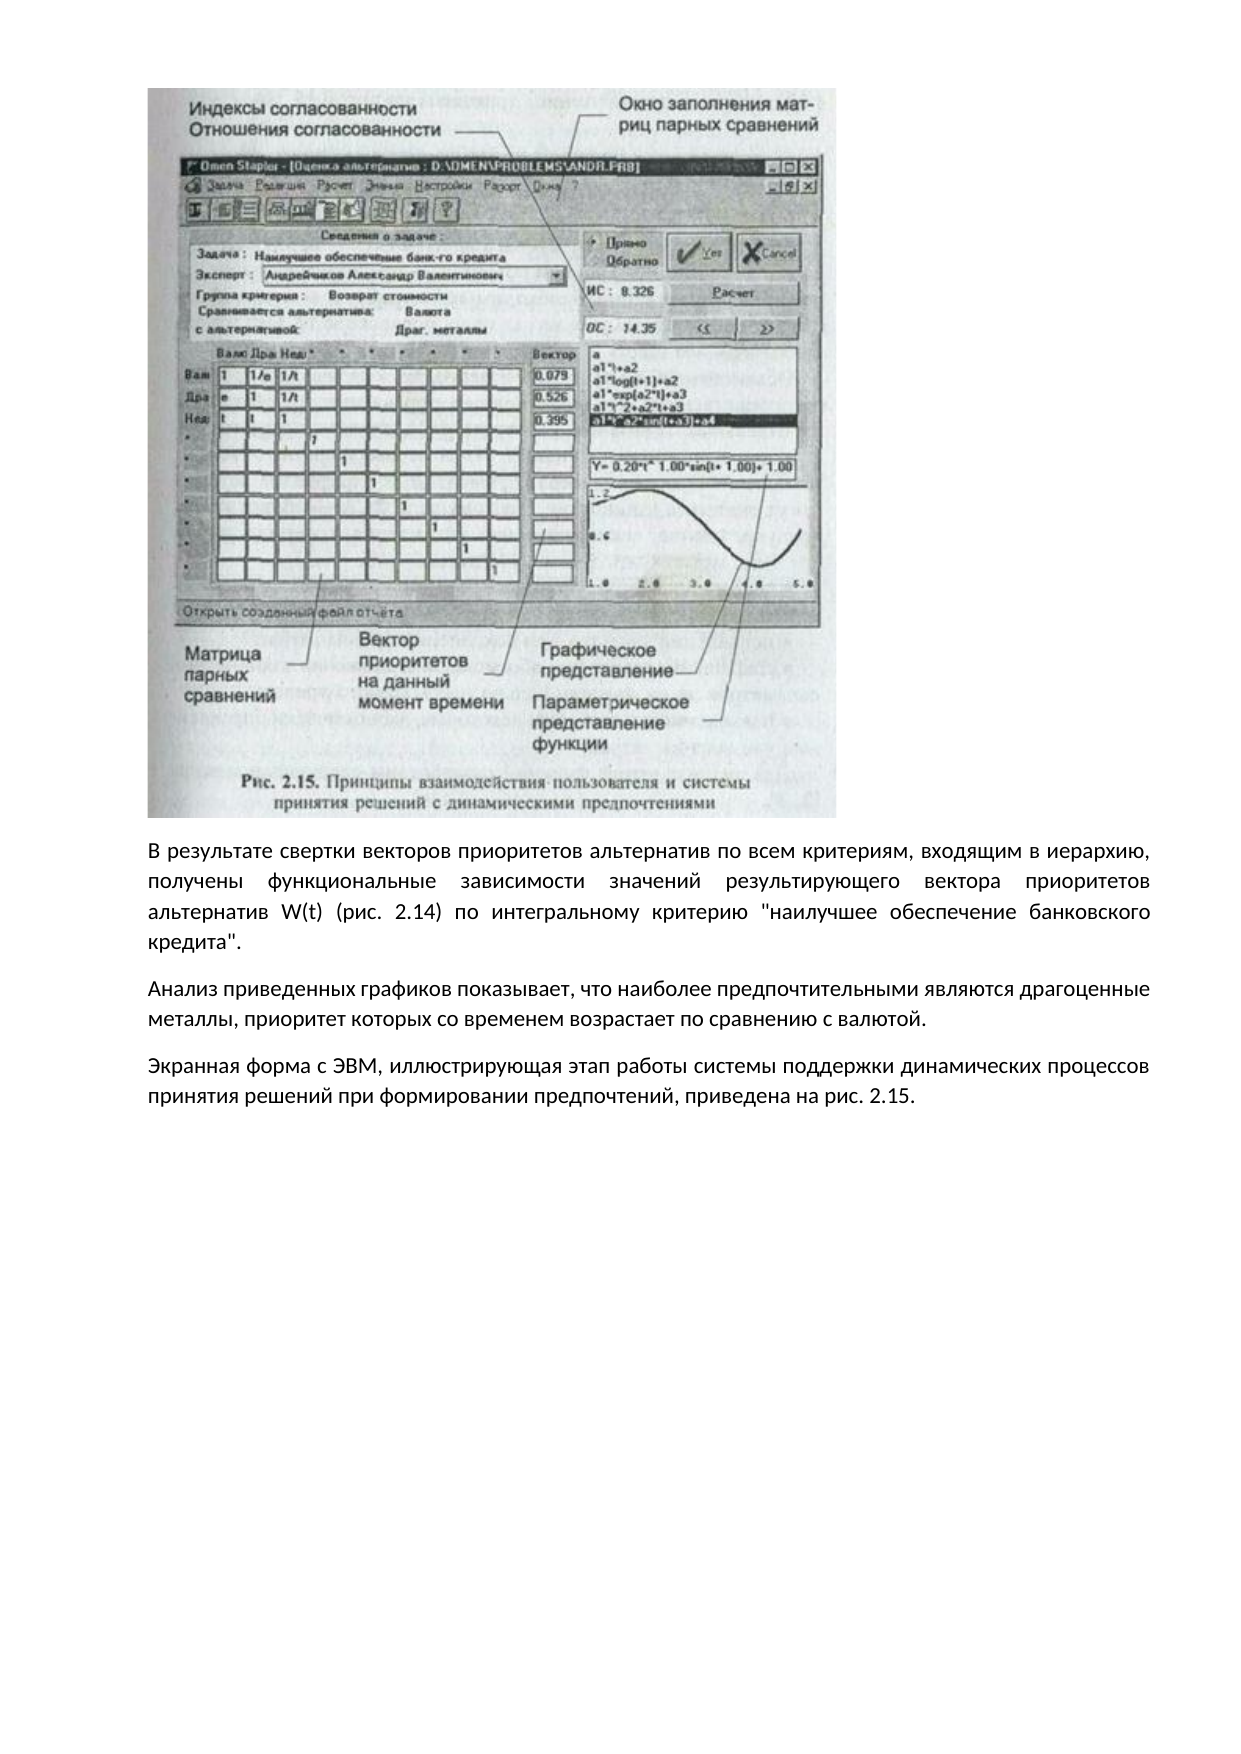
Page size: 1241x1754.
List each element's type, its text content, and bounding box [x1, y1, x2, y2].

text Экранная форма с ЭВМ, иллюстрирующая этап работы системы поддержки динамических процессов принятия решений при формировании предпочтений, приведена на рис. 2.15. [148, 1051, 1152, 1109]
text В результате свертки векторов приоритетов альтернатив по всем критериям, входящим в иерархию, получены функциональные зависимости значений результирующего вектора приоритетов альтернатив W(t) (рис. 2.14) по интегральному критерию "наилучшее обеспечение банковского кредита". [148, 836, 1152, 955]
text Анализ приведенных графиков показывает, что наиболее предпочтительными являются драгоценные металлы, приоритет которых со временем возрастает по сравнению с валютой. [148, 974, 1152, 1032]
picture [147, 88, 837, 818]
